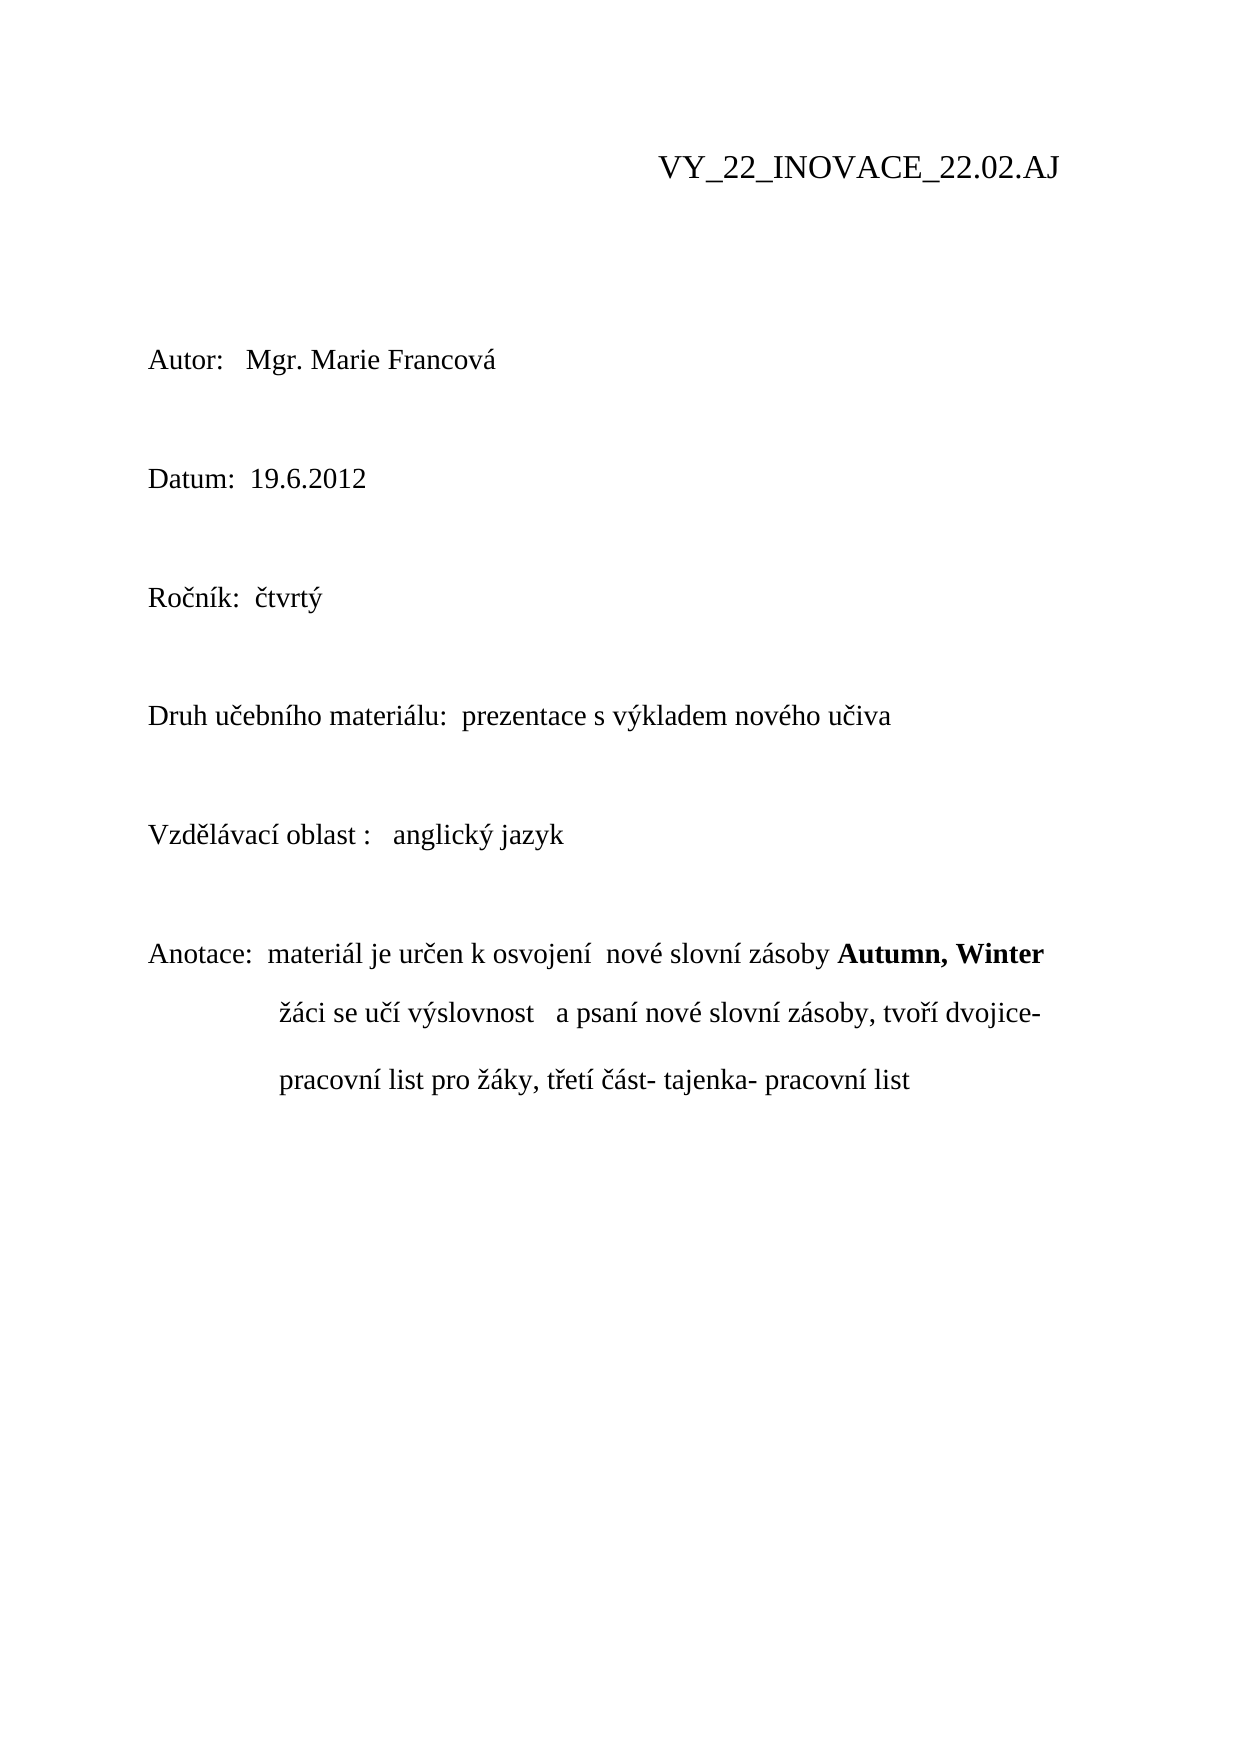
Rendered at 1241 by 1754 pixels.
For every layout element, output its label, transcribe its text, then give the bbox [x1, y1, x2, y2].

text Ročník: čtvrtý [148, 580, 1093, 613]
text žáci se učí výslovnost a psaní nové slovní zásoby, tvoří dvojice- [148, 995, 1093, 1029]
text VY_22_INOVACE_22.02.AJ [148, 148, 1093, 186]
text Vzdělávací oblast : anglický jazyk [148, 817, 1093, 851]
text Anotace: materiál je určen k osvojení nové slovní zásoby Autumn, Winter [148, 936, 1093, 969]
text pracovní list pro žáky, třetí část- tajenka- pracovní list [148, 1062, 1093, 1096]
text Autor: Mgr. Marie Francová [148, 342, 1093, 376]
text Druh učebního materiálu: prezentace s výkladem nového učiva [148, 698, 1093, 732]
text Datum: 19.6.2012 [148, 461, 1093, 494]
